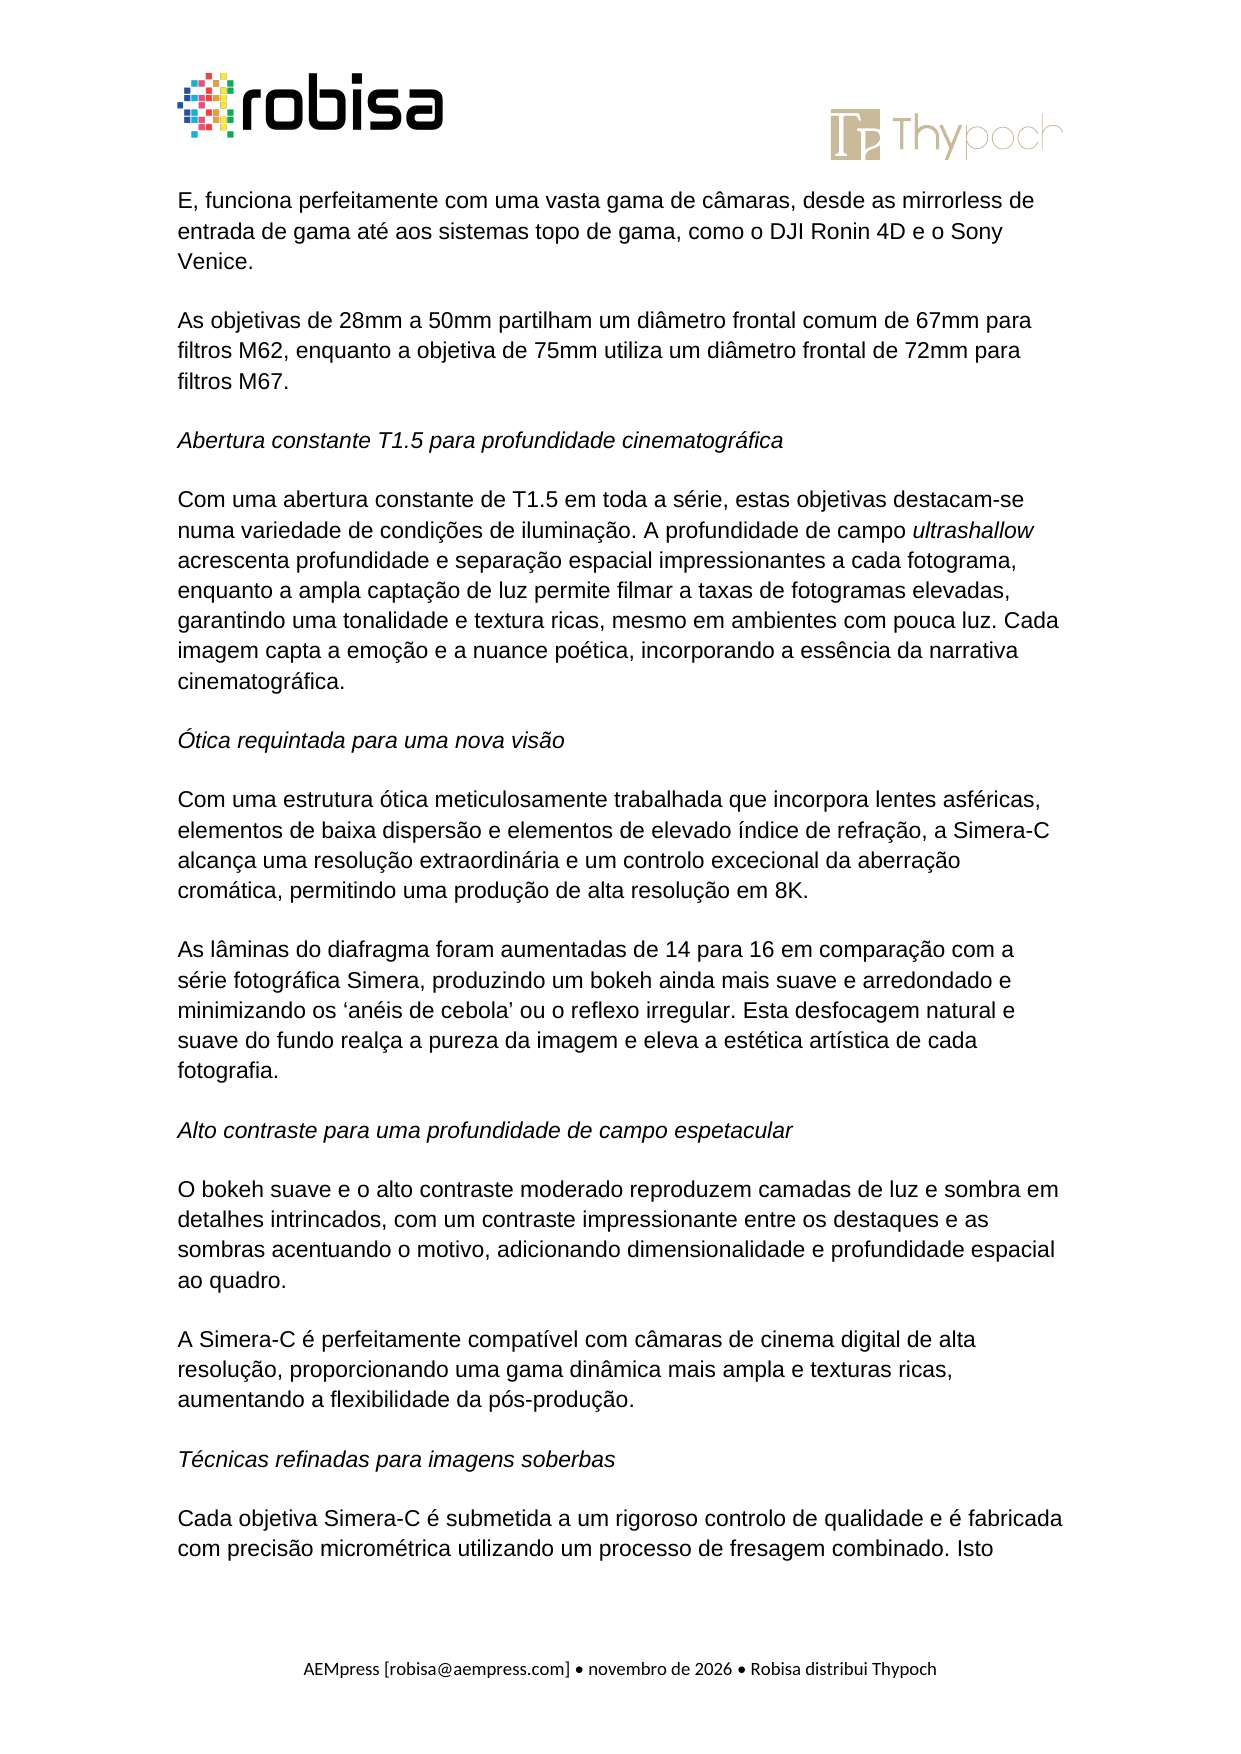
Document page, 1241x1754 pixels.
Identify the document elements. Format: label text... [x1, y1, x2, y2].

text Técnicas refinadas para imagens soberbas [177, 1446, 1063, 1472]
text As lâminas do diafragma foram aumentadas de 14 para 16 em comparação com a série fotográfica Simera, produzindo um bokeh ainda mais suave e arredondado e minimizando os ‘anéis de cebola’ ou o reflexo irregular. Esta desfocagem natural e suave do fundo realça a pureza da imagem e eleva a estética artística de cada fotografia. [177, 936, 1063, 1084]
text Abertura constante T1.5 para profundidade cinematográfica [177, 427, 1063, 453]
text A Simera-C é perfeitamente compatível com câmaras de cinema digital de alta resolução, proporcionando uma gama dinâmica mais ampla e texturas ricas, aumentando a flexibilidade da pós-produção. [177, 1326, 1063, 1413]
picture [830, 109, 1063, 160]
picture [177, 73, 443, 160]
text Alto contraste para uma profundidade de campo espetacular [177, 1117, 1063, 1143]
text Com uma abertura constante de T1.5 em toda a série, estas objetivas destacam-se numa variedade de condições de iluminação. A profundidade de campo ultrashallow acrescenta profundidade e separação espacial impressionantes a cada fotograma, enquanto a ampla captação de luz permite filmar a taxas de fotogramas elevadas, garantindo uma tonalidade e textura ricas, mesmo em ambientes com pouca luz. Cada imagem capta a emoção e a nuance poética, incorporando a essência da narrativa cinematográfica. [177, 486, 1063, 694]
text As objetivas de 28mm a 50mm partilham um diâmetro frontal comum de 67mm para filtros M62, enquanto a objetiva de 75mm utiliza um diâmetro frontal de 72mm para filtros M67. [177, 307, 1063, 394]
text O bokeh suave e o alto contraste moderado reproduzem camadas de luz e sombra em detalhes intrincados, com um contraste impressionante entre os destaques e as sombras acentuando o motivo, adicionando dimensionalidade e profundidade espacial ao quadro. [177, 1176, 1063, 1293]
text Ótica requintada para uma nova visão [177, 727, 1063, 753]
text Com uma estrutura ótica meticulosamente trabalhada que incorpora lentes asféricas, elementos de baixa dispersão e elementos de elevado índice de refração, a Simera-C alcança uma resolução extraordinária e um controlo excecional da aberração cromática, permitindo uma produção de alta resolução em 8K. [177, 786, 1063, 903]
